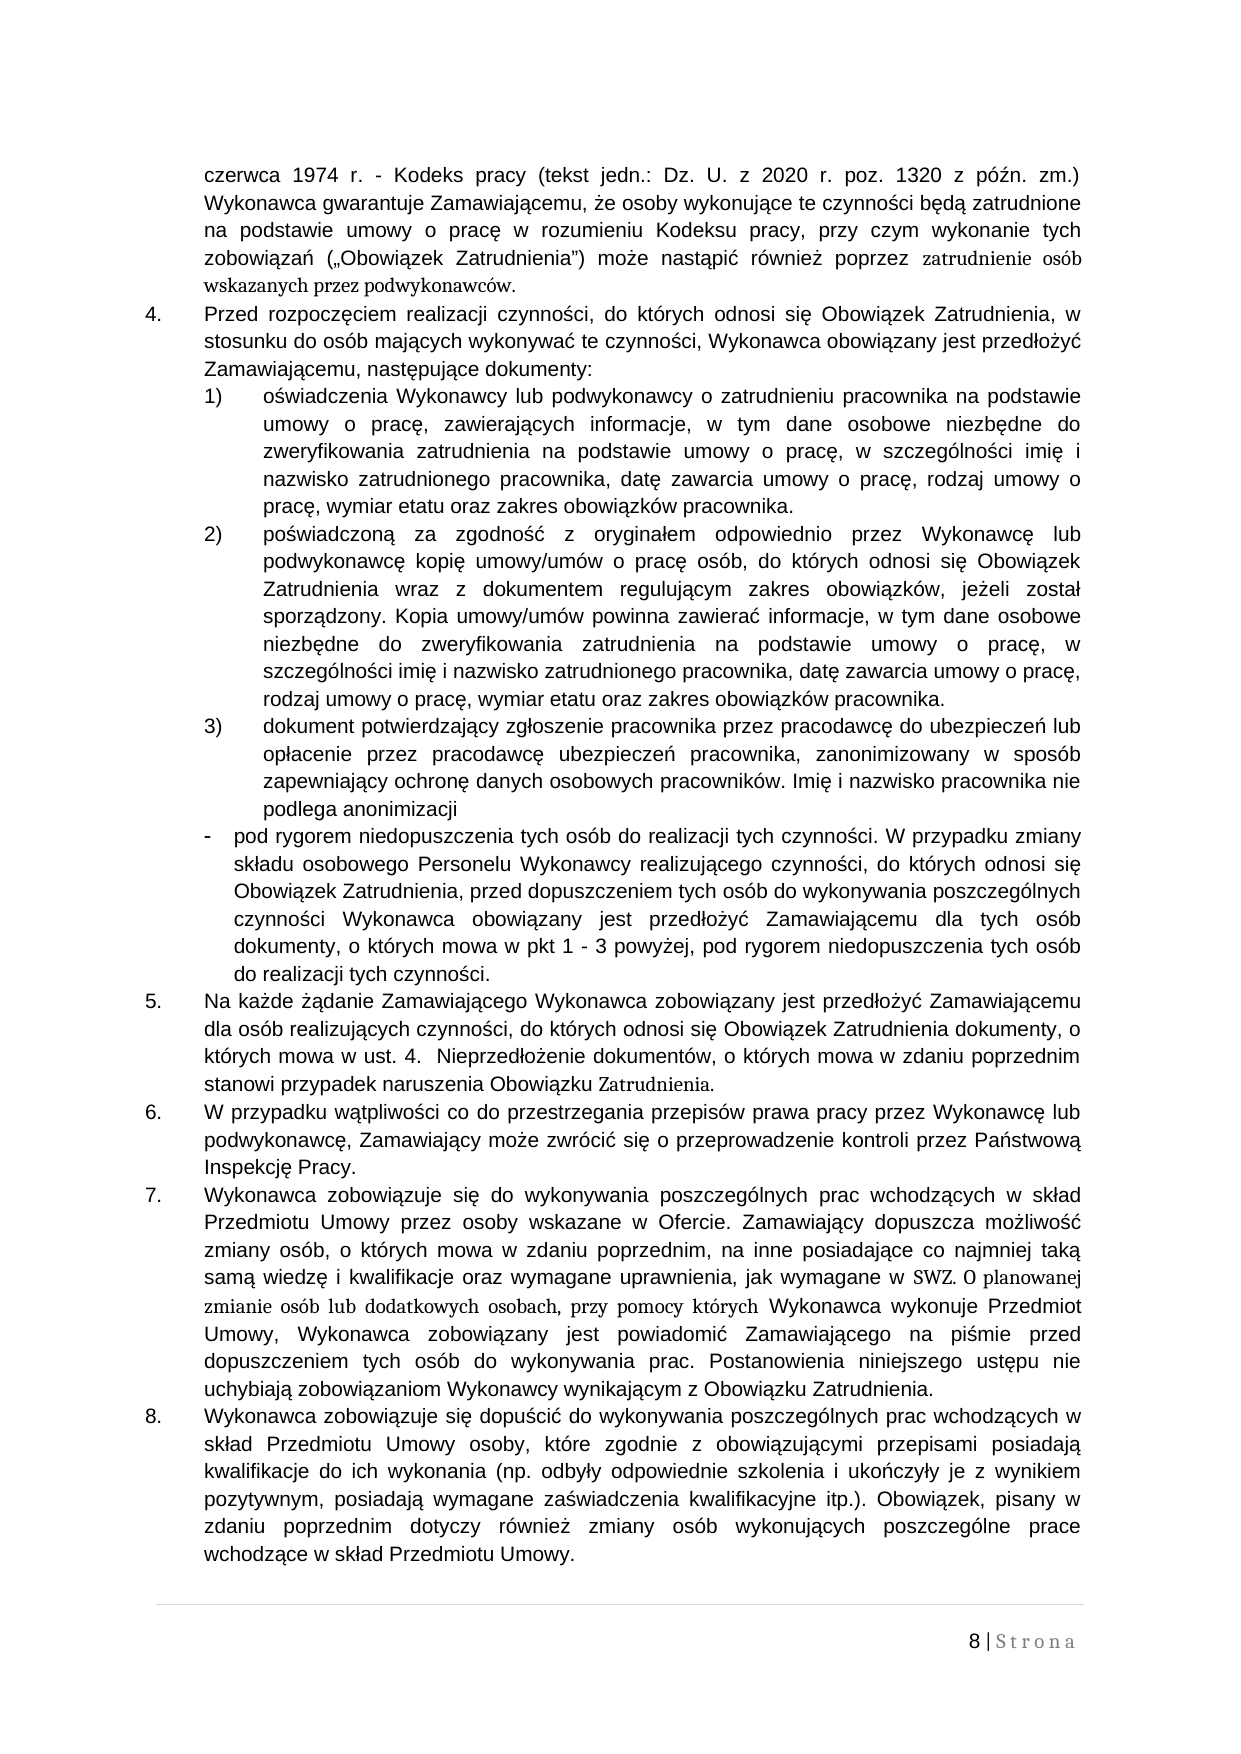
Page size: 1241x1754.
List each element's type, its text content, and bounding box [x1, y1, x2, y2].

text Przed rozpoczęciem realizacji czynności, do których odnosi się Obowiązek Zatrudnienia, w stosunku do osób mających wykonywać te czynności, Wykonawca obowiązany jest przedłożyć Zamawiającemu, następujące dokumenty: [145, 302, 1082, 381]
list oświadczenia Wykonawcy lub podwykonawcy o zatrudnieniu pracownika na podstawie umowy o pracę, zawierających informacje, w tym dane osobowe niezbędne do zweryfikowania zatrudnienia na podstawie umowy o pracę, w szczególności imię i nazwisko zatrudnionego pracownika, datę zawarcia umowy o pracę, rodzaj umowy o pracę, wymiar etatu oraz zakres obowiązków pracownika. [204, 384, 1082, 518]
text pod rygorem niedopuszczenia tych osób do realizacji tych czynności. W przypadku zmiany składu osobowego Personelu Wykonawcy realizującego czynności, do których odnosi się Obowiązek Zatrudnienia, przed dopuszczeniem tych osób do wykonywania poszczególnych czynności Wykonawca obowiązany jest przedłożyć Zamawiającemu dla tych osób dokumenty, o których mowa w pkt 1 - 3 powyżej, pod rygorem niedopuszczenia tych osób do realizacji tych czynności. [204, 824, 1082, 986]
text Wykonawca zobowiązuje się dopuścić do wykonywania poszczególnych prac wchodzących w skład Przedmiotu Umowy osoby, które zgodnie z obowiązującymi przepisami posiadają kwalifikacje do ich wykonania (np. odbyły odpowiednie szkolenia i ukończyły je z wynikiem pozytywnym, posiadają wymagane zaświadczenia kwalifikacyjne itp.). Obowiązek, pisany w zdaniu poprzednim dotyczy również zmiany osób wykonujących poszczególne prace wchodzące w skład Przedmiotu Umowy. [145, 1404, 1082, 1566]
text Wykonawca zobowiązuje się do wykonywania poszczególnych prac wchodzących w skład Przedmiotu Umowy przez osoby wskazane w Ofercie. Zamawiający dopuszcza możliwość zmiany osób, o których mowa w zdaniu poprzednim, na inne posiadające co najmniej taką samą wiedzę i kwalifikacje oraz wymagane uprawnienia, jak wymagane w SWZ. O planowanej zmianie osób lub dodatkowych osobach, przy pomocy których Wykonawca wykonuje Przedmiot Umowy, Wykonawca zobowiązany jest powiadomić Zamawiającego na piśmie przed dopuszczeniem tych osób do wykonywania prac. Postanowienia niniejszego ustępu nie uchybiają zobowiązaniom Wykonawcy wynikającym z Obowiązku Zatrudnienia. [145, 1183, 1082, 1401]
text poświadczoną za zgodność z oryginałem odpowiednio przez Wykonawcę lub podwykonawcę kopię umowy/umów o pracę osób, do których odnosi się Obowiązek Zatrudnienia wraz z dokumentem regulującym zakres obowiązków, jeżeli został sporządzony. Kopia umowy/umów powinna zawierać informacje, w tym dane osobowe niezbędne do zweryfikowania zatrudnienia na podstawie umowy o pracę, w szczególności imię i nazwisko zatrudnionego pracownika, datę zawarcia umowy o pracę, rodzaj umowy o pracę, wymiar etatu oraz zakres obowiązków pracownika. [204, 522, 1082, 711]
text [145, 163, 1082, 298]
text W przypadku wątpliwości co do przestrzegania przepisów prawa pracy przez Wykonawcę lub podwykonawcę, Zamawiający może zwrócić się o przeprowadzenie kontroli przez Państwową Inspekcję Pracy. [145, 1100, 1082, 1179]
text dokument potwierdzający zgłoszenie pracownika przez pracodawcę do ubezpieczeń lub opłacenie przez pracodawcę ubezpieczeń pracownika, zanonimizowany w sposób zapewniający ochronę danych osobowych pracowników. Imię i nazwisko pracownika nie podlega anonimizacji [204, 714, 1082, 821]
text Na każde żądanie Zamawiającego Wykonawca zobowiązany jest przedłożyć Zamawiającemu dla osób realizujących czynności, do których odnosi się Obowiązek Zatrudnienia dokumenty, o których mowa w ust. 4. Nieprzedłożenie dokumentów, o których mowa w zdaniu poprzednim stanowi przypadek naruszenia Obowiązku Zatrudnienia. [145, 989, 1082, 1097]
